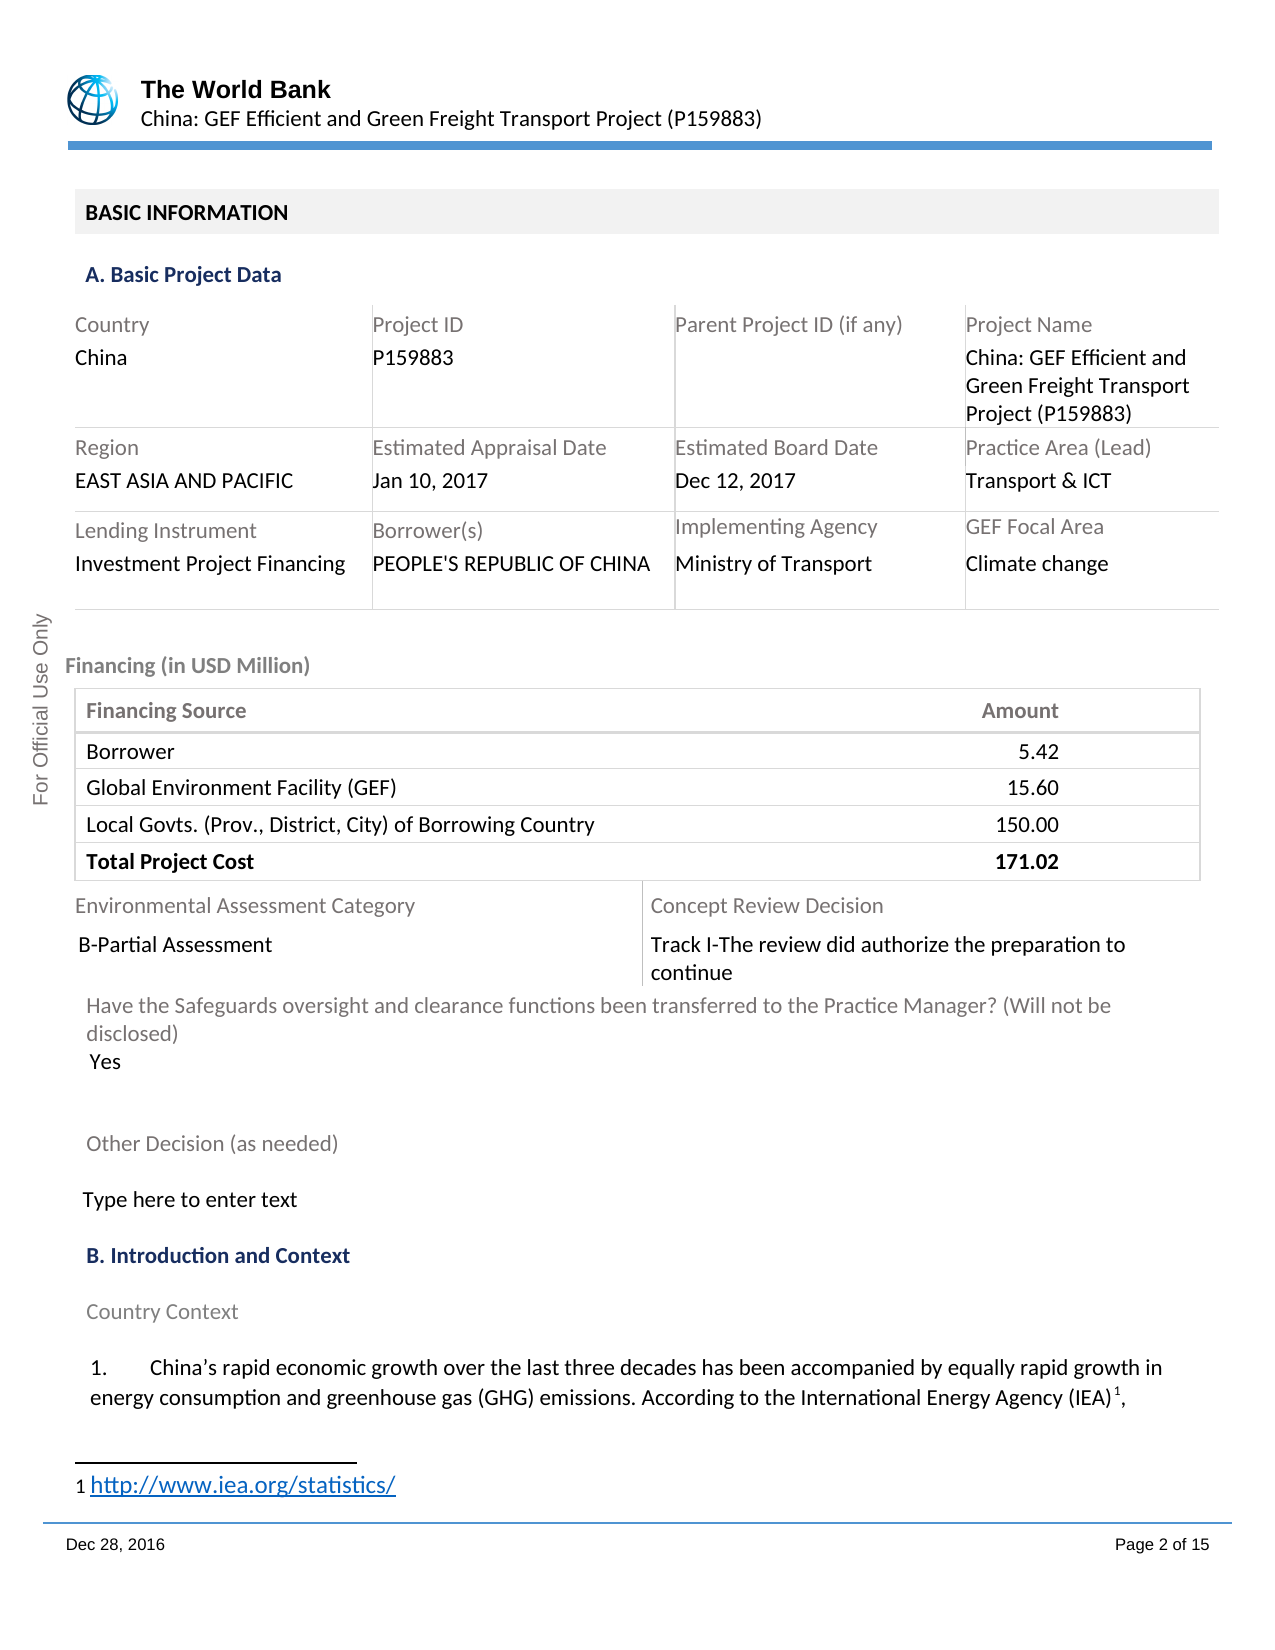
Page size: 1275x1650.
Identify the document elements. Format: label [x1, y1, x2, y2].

picture [99, 75, 119, 113]
picture [83, 83, 91, 90]
picture [67, 75, 119, 125]
picture [91, 86, 97, 94]
